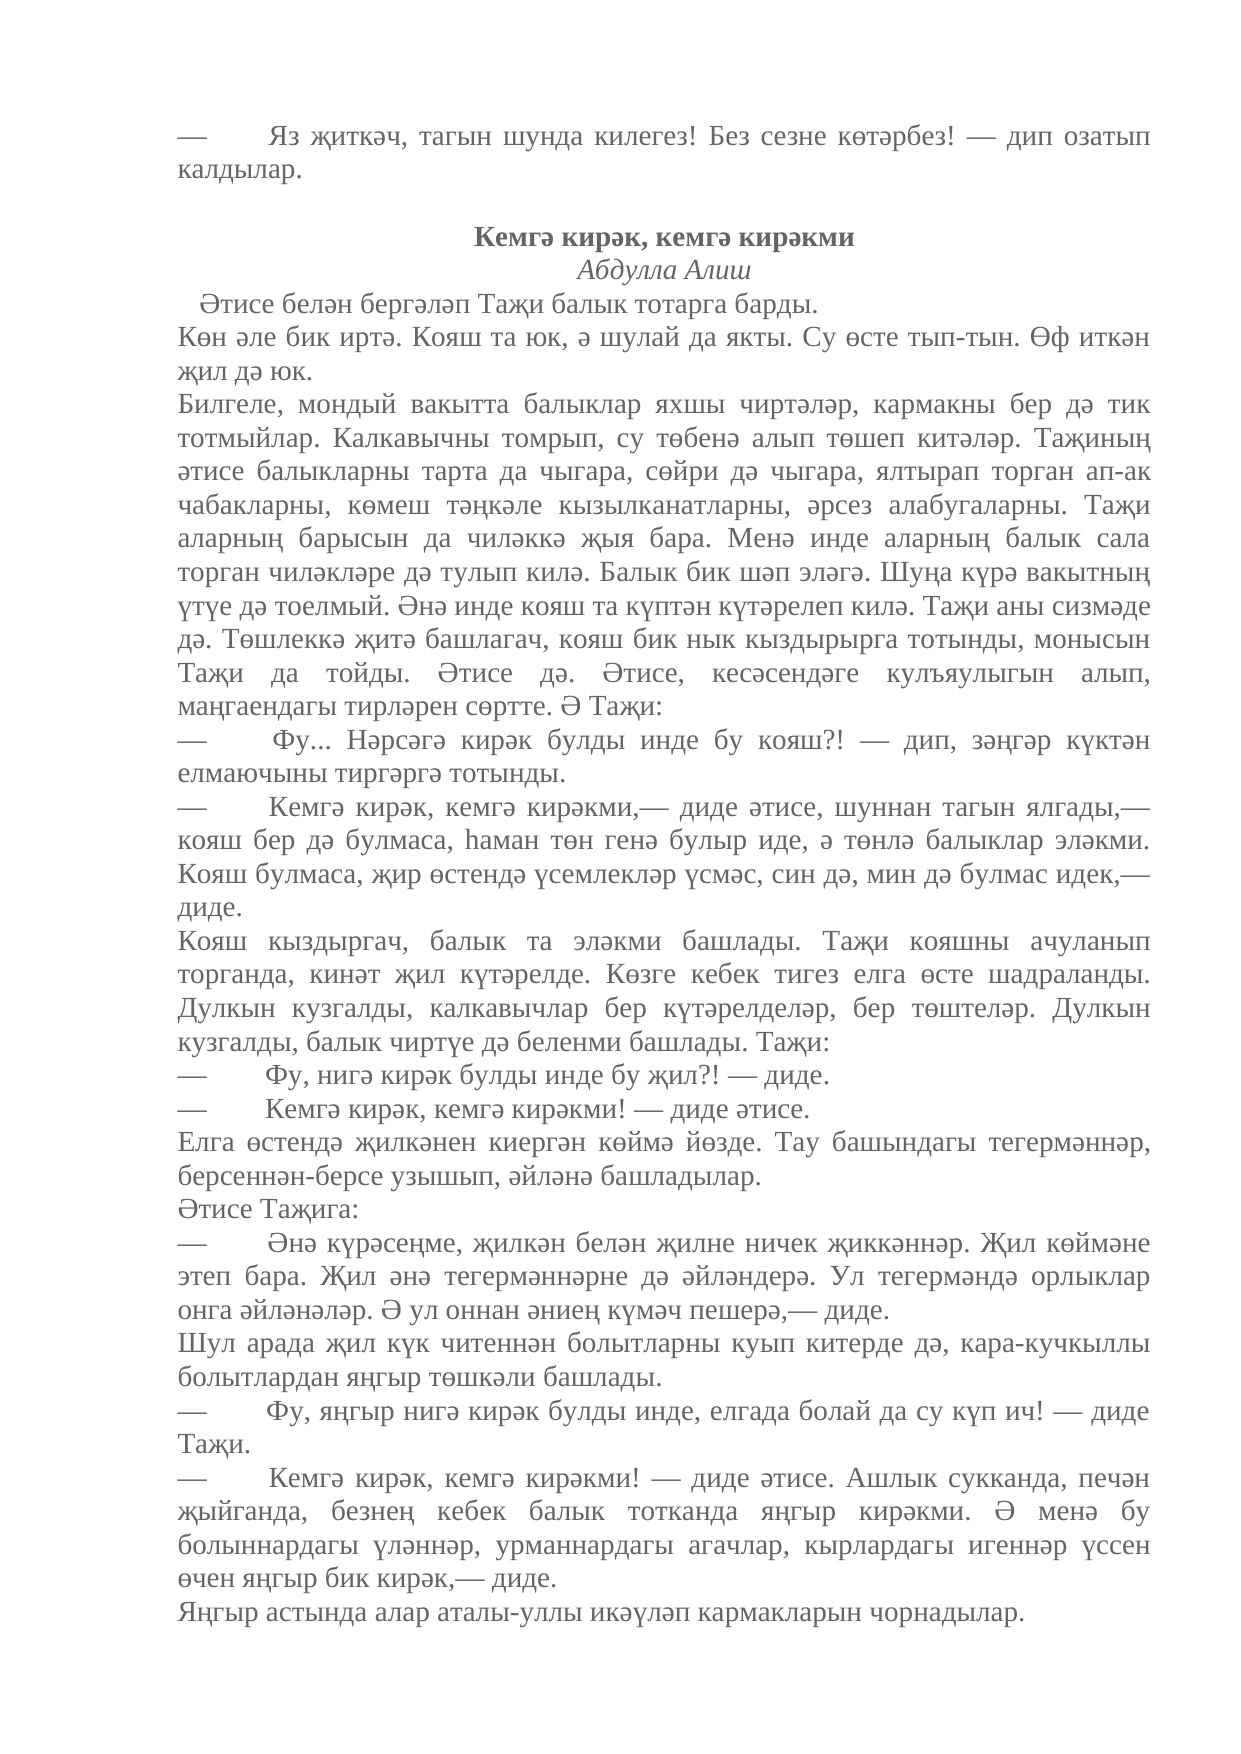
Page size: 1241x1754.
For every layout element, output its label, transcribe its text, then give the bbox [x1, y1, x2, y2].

text Яңгыр астында алар аталы-уллы икәүләп кармакларын чорнадылар. [177, 1594, 1152, 1627]
text — Фу, яңгыр нигә кирәк булды инде, елгада болай да су күп ич! — диде Таҗи. [177, 1393, 1152, 1460]
text Кемгә кирәк, кемгә кирәкми [177, 219, 1152, 252]
text Әтисе белән бергәләп Таҗи балык тотарга барды. [177, 286, 1152, 319]
text — Кемгә кирәк, кемгә кирәкми! — диде әтисе. [177, 1091, 1152, 1124]
text — Әнә күрәсеңме, җилкән белән җилне ничек җиккәннәр. Җил көймәне этеп бара. Җил әнә тегермәннәрне дә әйләндерә. Ул тегермәндә орлыклар онга әйләнәләр. Ә ул оннан әниең күмәч пешерә,— диде. [177, 1225, 1152, 1326]
text — Фу, нигә кирәк булды инде бу җил?! — диде. [177, 1057, 1152, 1091]
text Көн әле бик иртә. Кояш та юк, ә шулай да якты. Су өсте тып-тын. Өф иткән җил дә юк. [177, 319, 1152, 386]
text Әтисе Таҗига: [177, 1191, 1152, 1225]
text — Кемгә кирәк, кемгә кирәкми,— диде әтисе, шуннан тагын ялгады,— кояш бер дә булмаса, һаман төн генә булыр иде, ә төнлә балыклар эләкми. Кояш булмаса, җир өстендә үсемлекләр үсмәс, син дә, мин дә булмас идек,— диде. [177, 789, 1152, 923]
text — Фу... Нәрсәгә кирәк булды инде бу кояш?! — дип, зәңгәр күктән елмаючыны тиргәргә тотынды. [177, 722, 1152, 789]
text Абдулла Алиш [177, 252, 1152, 286]
text Кояш кыздыргач, балык та эләкми башлады. Таҗи кояшны ачуланып торганда, кинәт җил күтәрелде. Көзге кебек тигез елга өсте шадраланды. Дулкын кузгалды, калкавычлар бер күтәрелделәр, бер төштеләр. Дулкын кузгалды, балык чиртүе дә беленми башлады. Таҗи: [177, 923, 1152, 1057]
text — Яз җиткәч, тагын шунда килегез! Без сезне көтәрбез! — дип озатып калдылар. [177, 118, 1152, 185]
text Билгеле, мондый вакытта балыклар яхшы чиртәләр, кармакны бер дә тик тотмыйлар. Калкавычны томрып, су төбенә алып төшеп китәләр. Таҗиның әтисе балыкларны тарта да чыгара, сөйри дә чыгара, ялтырап торган ап-ак чабакларны, көмеш тәңкәле кызылканатларны, әрсез алабугаларны. Таҗи аларның барысын да чиләккә җыя бара. Менә инде аларның балык сала торган чиләкләре дә тулып килә. Балык бик шәп эләгә. Шуңа күрә вакытның үтүе дә тоелмый. Әнә инде кояш та күптән күтәрелеп килә. Таҗи аны сизмәде дә. Төшлеккә җитә башлагач, кояш бик нык кыздырырга тотынды, монысын Таҗи да тойды. Әтисе дә. Әтисе, кесәсендәге кулъяулыгын алып, маңгаендагы тирләрен сөртте. Ә Таҗи: [177, 386, 1152, 722]
text Елга өстендә җилкәнен киергән көймә йөзде. Тау башындагы тегермәннәр, берсеннән-берсе узышып, әйләнә башладылар. [177, 1124, 1152, 1191]
text — Кемгә кирәк, кемгә кирәкми! — диде әтисе. Ашлык сукканда, печән җыйганда, безнең кебек балык тотканда яңгыр кирәкми. Ә менә бу болыннардагы үләннәр, урманнардагы агачлар, кырлардагы игеннәр үссен өчен яңгыр бик кирәк,— диде. [177, 1460, 1152, 1594]
text Шул арада җил күк читеннән болытларны куып китерде дә, кара-кучкыллы болытлардан яңгыр төшкәли башлады. [177, 1326, 1152, 1393]
